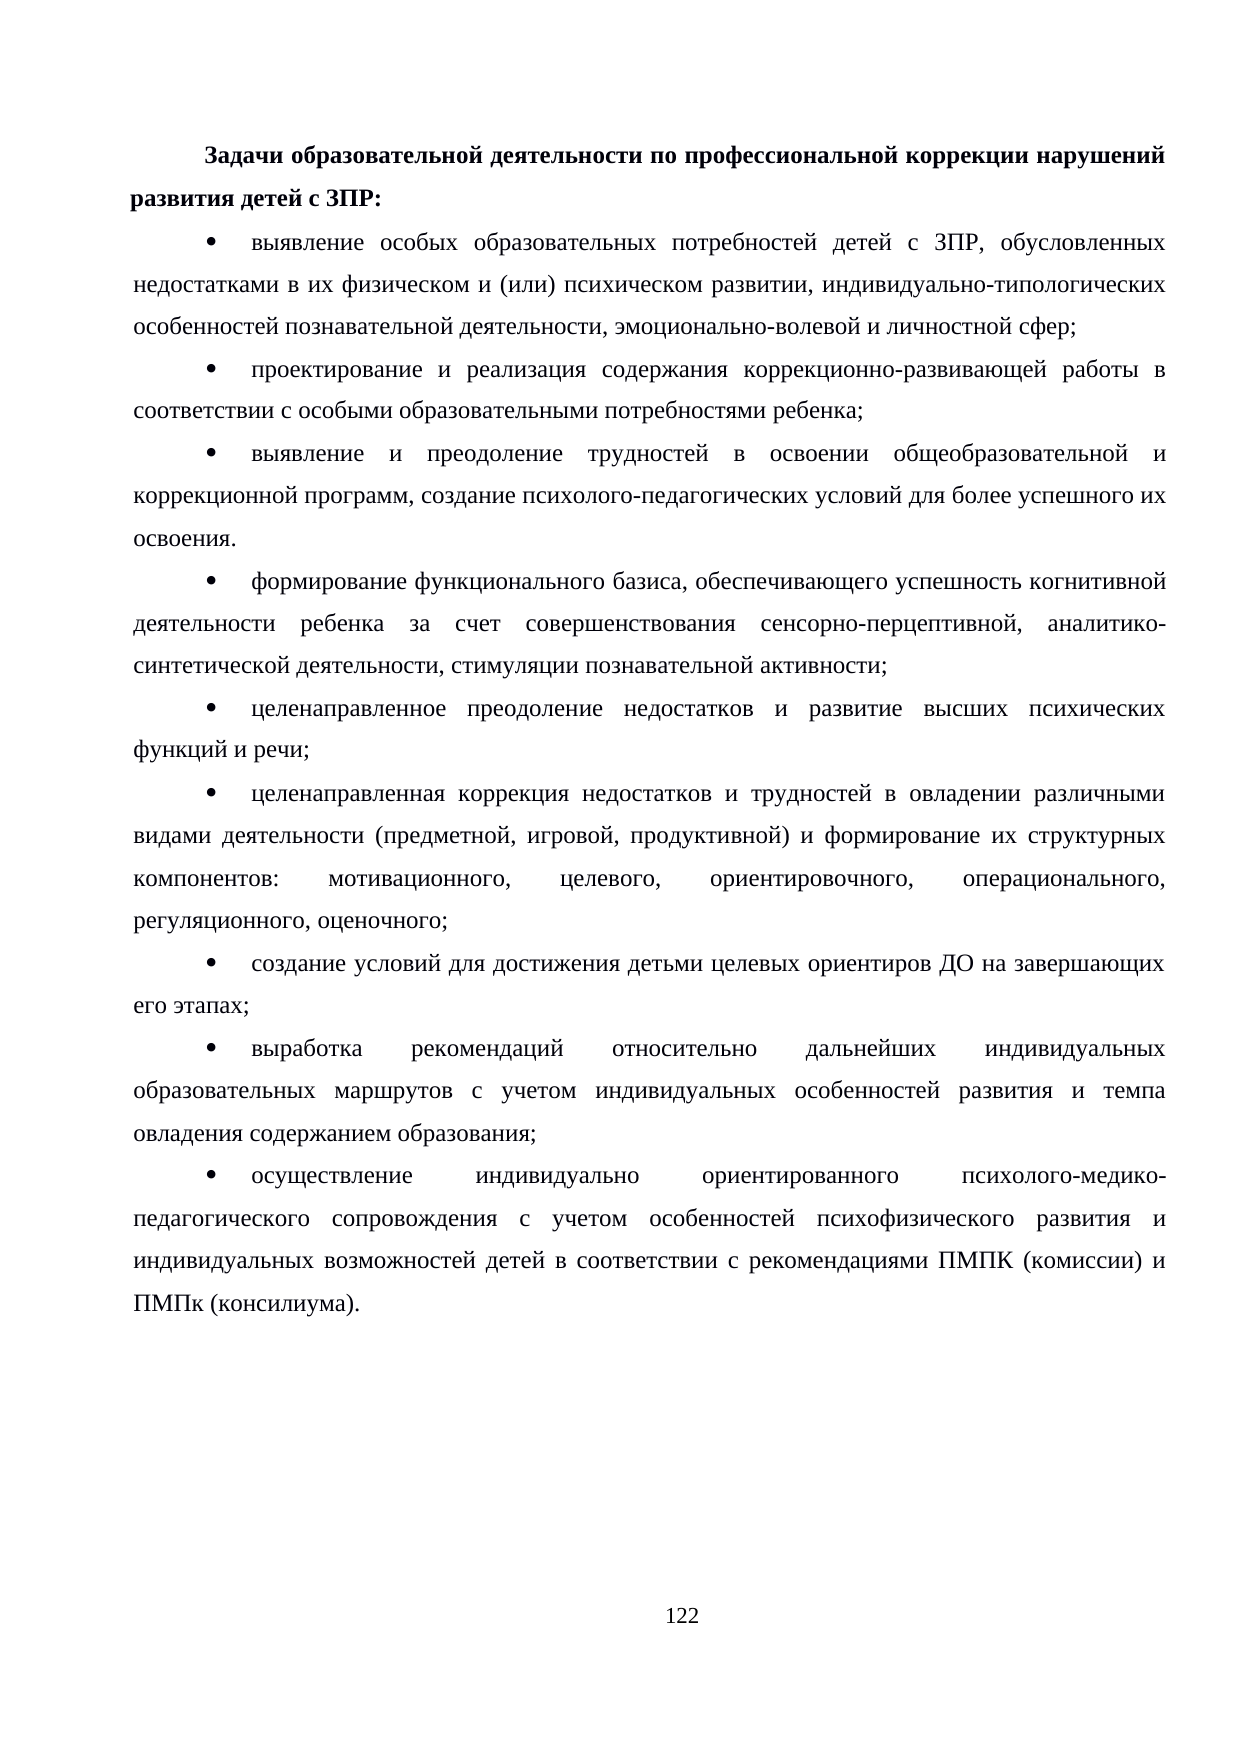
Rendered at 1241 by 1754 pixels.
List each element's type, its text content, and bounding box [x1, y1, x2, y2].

list выявление и преодоление трудностей в освоении общеобразовательной и коррекционной программ, создание психолого-педагогических условий для более успешного их освоения. [133, 438, 1167, 551]
list формирование функционального базиса, обеспечивающего успешность когнитивной деятельности ребенка за счет совершенствования сенсорно-перцептивной, аналитико- синтетической деятельности, стимуляции познавательной активности; [133, 566, 1167, 679]
list целенаправленная коррекция недостатков и трудностей в овладении различными видами деятельности (предметной, игровой, продуктивной) и формирование их структурных компонентов: мотивационного, целевого, ориентировочного, операционального, регуляционного, оценочного; [133, 778, 1166, 934]
list осуществление индивидуально ориентированного психолого-медико- педагогического сопровождения с учетом особенностей психофизического развития и индивидуальных возможностей детей в соответствии с рекомендациями ПМПК (комиссии) и ПМПк (консилиума). [133, 1160, 1167, 1317]
list выявление особых образовательных потребностей детей с ЗПР, обусловленных недостатками в их физическом и (или) психическом развитии, индивидуально-типологических особенностей познавательной деятельности, эмоционально-волевой и личностной сфер; [133, 227, 1167, 340]
list выработка рекомендаций относительно дальнейших индивидуальных образовательных маршрутов с учетом индивидуальных особенностей развития и темпа овладения содержанием образования; [133, 1033, 1166, 1146]
list проектирование и реализация содержания коррекционно-развивающей работы в соответствии с особыми образовательными потребностями ребенка; [133, 354, 1167, 424]
text Задачи образовательной деятельности по профессиональной коррекции нарушений развития детей с ЗПР: [130, 140, 1166, 212]
list целенаправленное преодоление недостатков и развитие высших психических функций и речи; [133, 693, 1166, 763]
list создание условий для достижения детьми целевых ориентиров ДО на завершающих его этапах; [133, 948, 1166, 1018]
